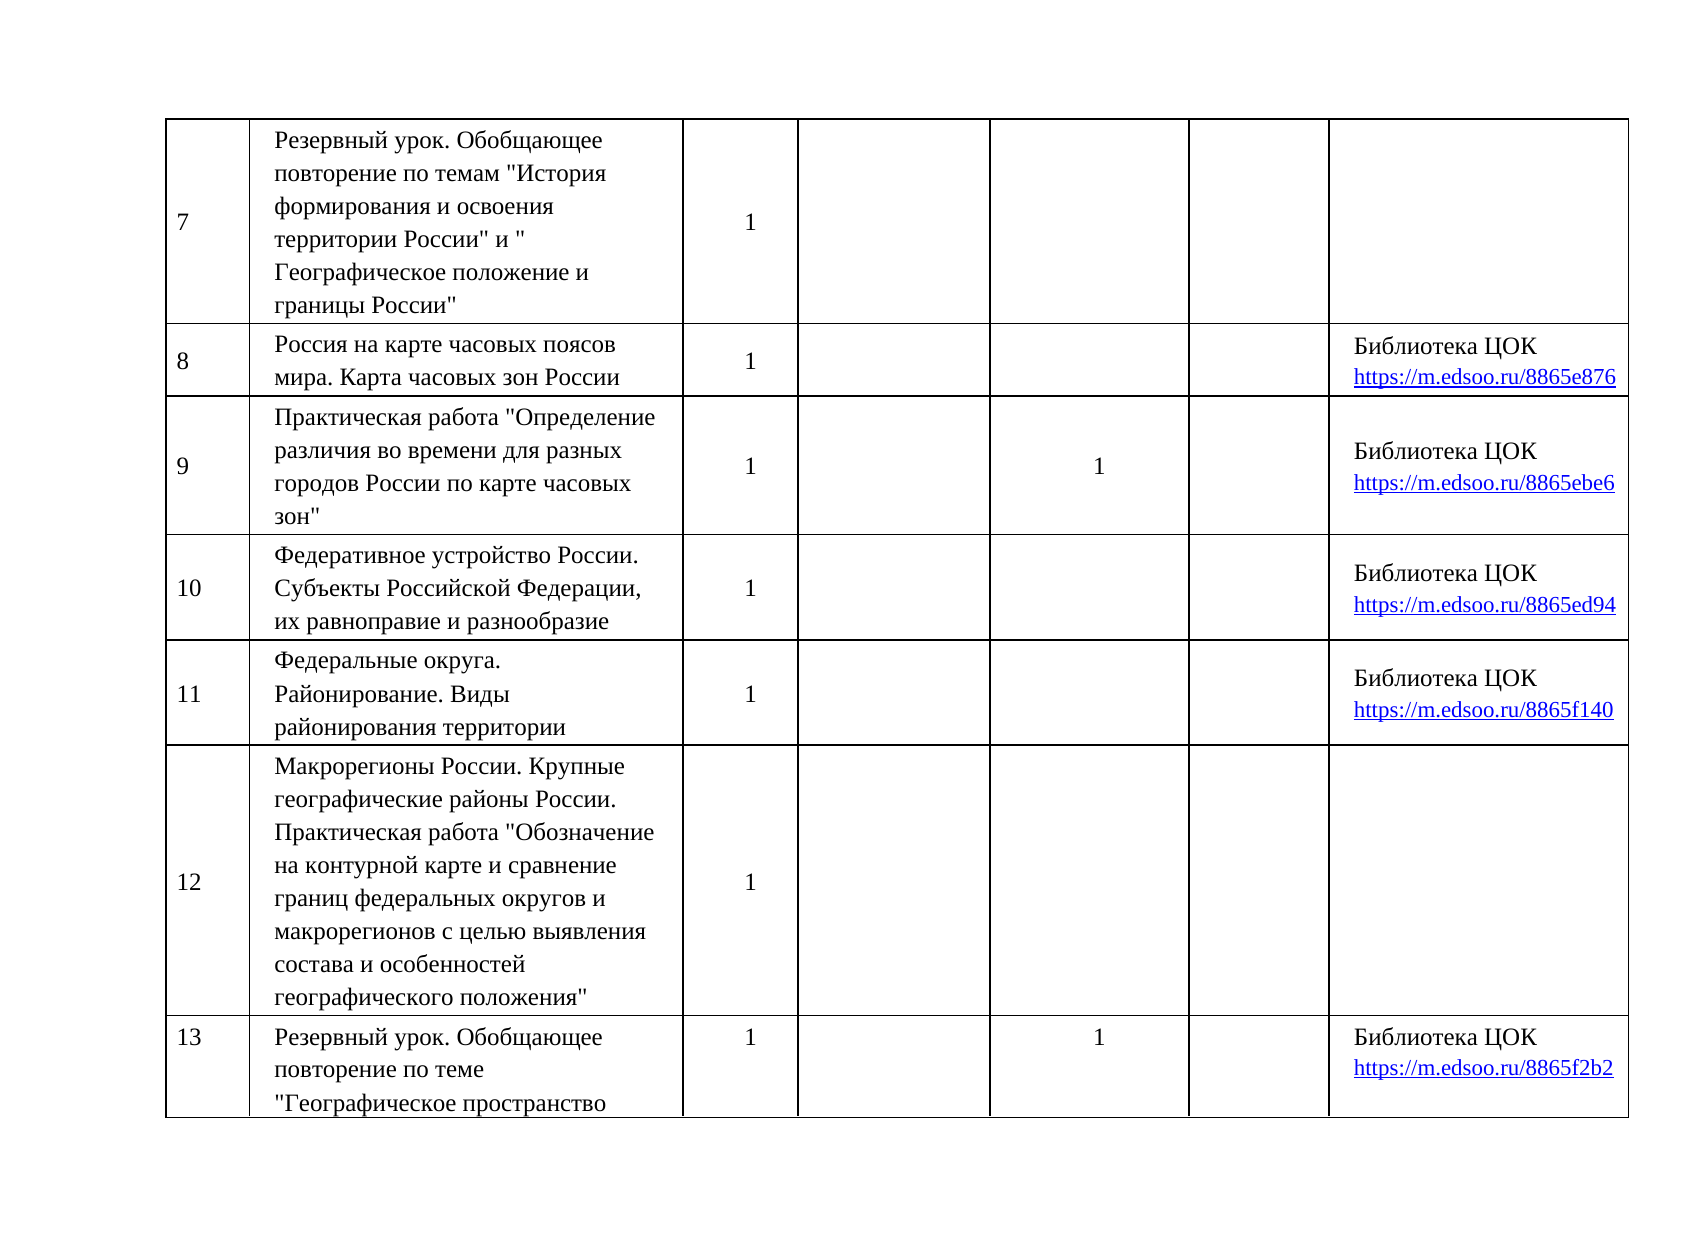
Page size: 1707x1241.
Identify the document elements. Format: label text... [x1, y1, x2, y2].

table_cell 8 [167, 324, 249, 395]
table_cell [1190, 120, 1328, 323]
table_cell 11 [167, 641, 249, 744]
table_cell Практическая работа "Определение различия во времени для разных городов России по карте часовых зон" [250, 397, 682, 533]
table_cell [1330, 1016, 1628, 1116]
table_cell 7 [167, 120, 249, 323]
table_cell 12 [167, 746, 249, 1015]
table_cell Макрорегионы России. Крупные географические районы России. Практическая работа "Обозначение на контурной карте и сравнение границ федеральных округов и макрорегионов с целью выявления состава и особенностей географического положения" [250, 746, 682, 1015]
table_cell Резервный урок. Обобщающее повторение по темам "История формирования и освоения территории России" и " Географическое положение и границы России" [250, 120, 682, 323]
table_cell [1190, 397, 1328, 533]
table_cell [799, 535, 989, 639]
table_cell Библиотека ЦОК https://m.edsoo.ru/8865ebe6 [1330, 397, 1628, 533]
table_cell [250, 1016, 682, 1116]
table_cell [1190, 324, 1328, 395]
table_cell [1190, 1016, 1328, 1116]
table_cell [1190, 535, 1328, 639]
table_cell Федеральные округа. Районирование. Виды районирования территории [250, 641, 682, 744]
table_cell 1 [991, 1016, 1188, 1116]
table_cell 1 [684, 397, 797, 533]
table_cell 1 [991, 397, 1188, 533]
table_cell 1 [684, 641, 797, 744]
table_cell Россия на карте часовых поясов мира. Карта часовых зон России [250, 324, 682, 395]
table_cell [799, 324, 989, 395]
table_cell [1330, 746, 1628, 1015]
table_cell Библиотека ЦОК https://m.edsoo.ru/8865f140 [1330, 641, 1628, 744]
table_cell 1 [684, 1016, 797, 1116]
table_cell [991, 324, 1188, 395]
table_cell 1 [684, 120, 797, 323]
table_cell [1190, 746, 1328, 1015]
table_cell [799, 397, 989, 533]
table_cell [991, 120, 1188, 323]
table_cell [991, 746, 1188, 1015]
table_cell [991, 641, 1188, 744]
table_cell 13 [167, 1016, 249, 1116]
table_cell 1 [684, 535, 797, 639]
table_cell Федеративное устройство России. Субъекты Российской Федерации, их равноправие и разнообразие [250, 535, 682, 639]
table_cell 10 [167, 535, 249, 639]
table_cell 1 [684, 324, 797, 395]
table_cell [991, 535, 1188, 639]
table_cell 1 [684, 746, 797, 1015]
table_cell [799, 1016, 989, 1116]
table_cell [799, 746, 989, 1015]
table_cell Библиотека ЦОК https://m.edsoo.ru/8865ed94 [1330, 535, 1628, 639]
table_cell [799, 120, 989, 323]
table_cell [1190, 641, 1328, 744]
table_cell [1330, 120, 1628, 323]
table_cell 9 [167, 397, 249, 533]
table_cell Библиотека ЦОК https://m.edsoo.ru/8865e876 [1330, 324, 1628, 395]
table_cell [799, 641, 989, 744]
